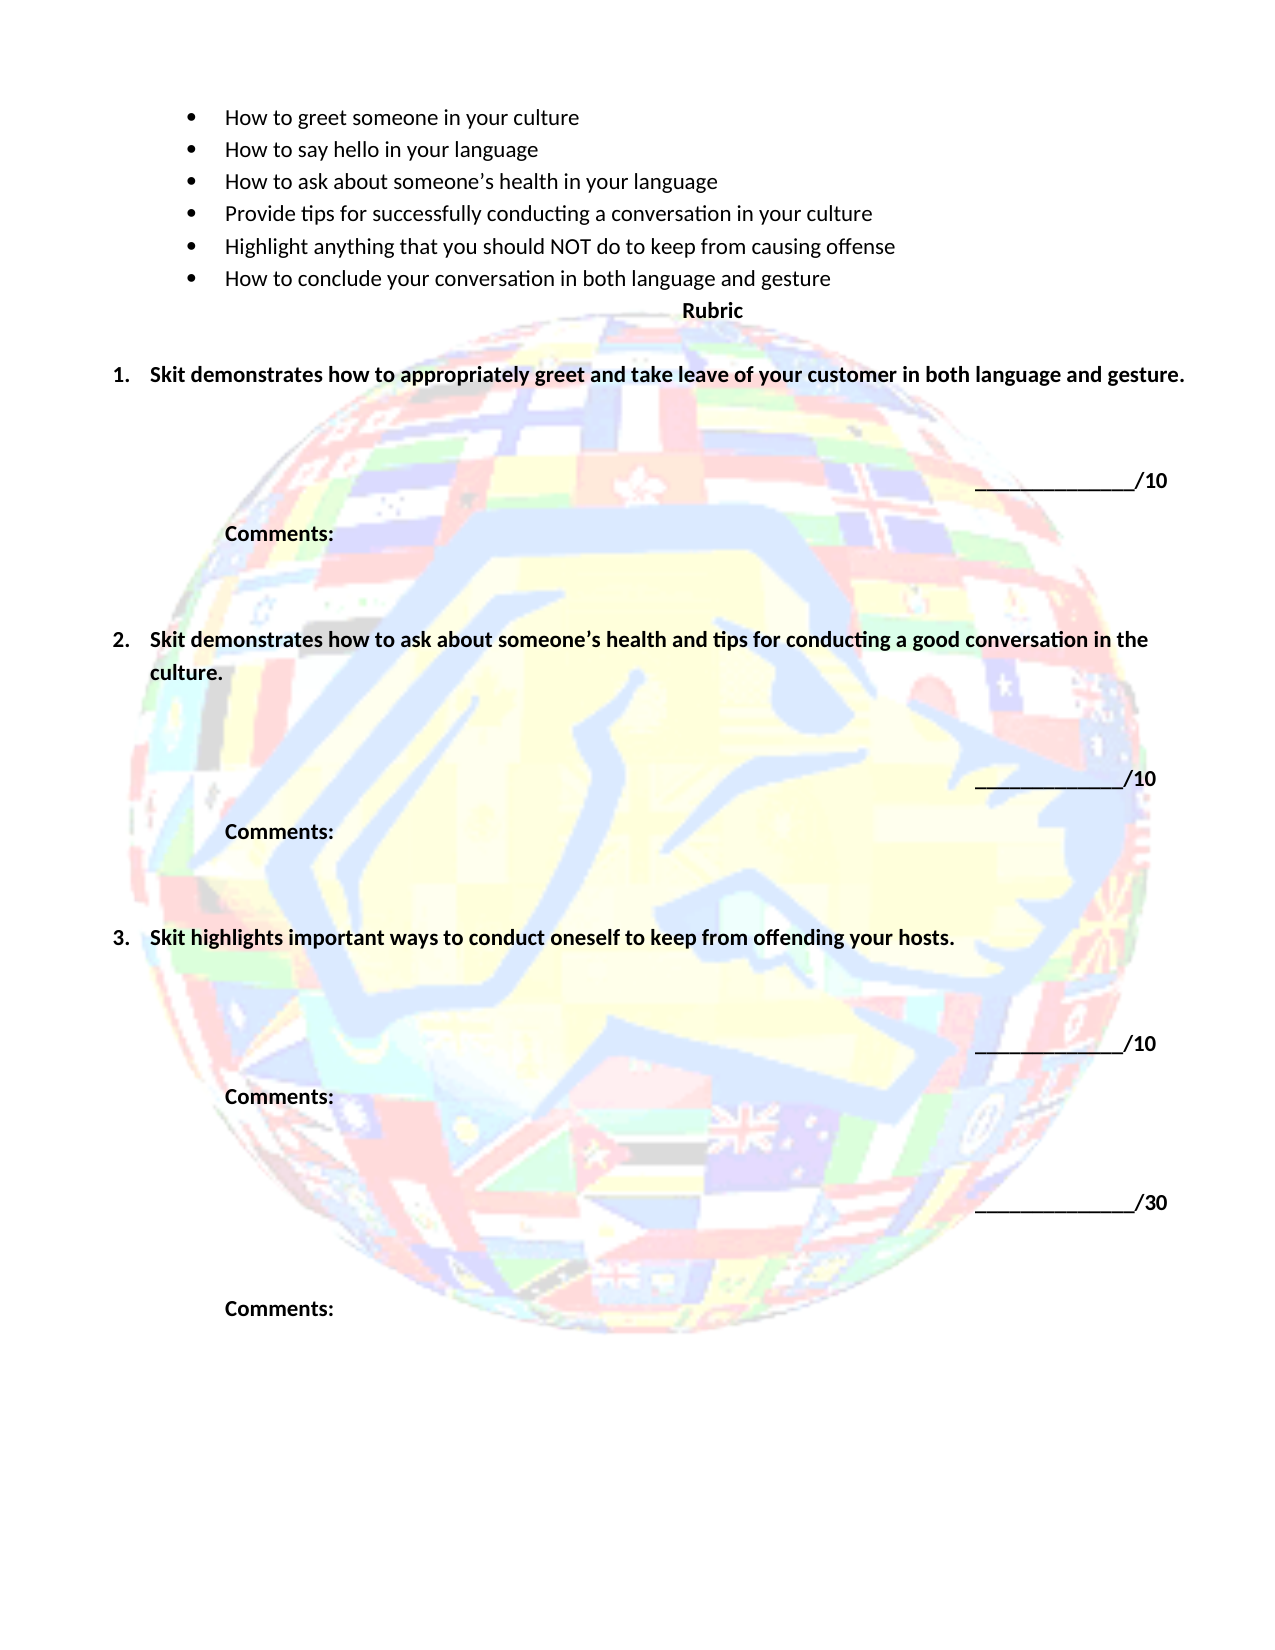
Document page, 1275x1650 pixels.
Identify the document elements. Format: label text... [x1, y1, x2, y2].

text Comments: [150, 1294, 1200, 1322]
text _____________/10 [975, 764, 1200, 792]
text _____________/10 [975, 1029, 1200, 1057]
list How to ask about someone’s health in your language [187, 167, 1200, 195]
list How to say hello in your language [187, 135, 1200, 163]
list How to greet someone in your culture [187, 103, 1200, 131]
list Skit demonstrates how to ask about someone’s health and tips for conducting a good conversation in the culture. [112, 626, 1200, 686]
list How to conclude your conversation in both language and gesture [187, 264, 1200, 292]
text ______________/30 [75, 1188, 1200, 1216]
text Comments: [75, 1082, 1200, 1110]
text ______________/10 [975, 467, 1200, 494]
list Rubric [225, 296, 1200, 324]
list Highlight anything that you should NOT do to keep from causing offense [187, 232, 1200, 260]
text Comments: [75, 519, 1200, 548]
list Skit highlights important ways to conduct oneself to keep from offending your hosts. [112, 923, 1200, 951]
list Provide tips for successfully conducting a conversation in your culture [187, 199, 1200, 228]
list Skit demonstrates how to appropriately greet and take leave of your customer in both language and gesture. [112, 361, 1200, 388]
text Comments: [75, 817, 1200, 845]
